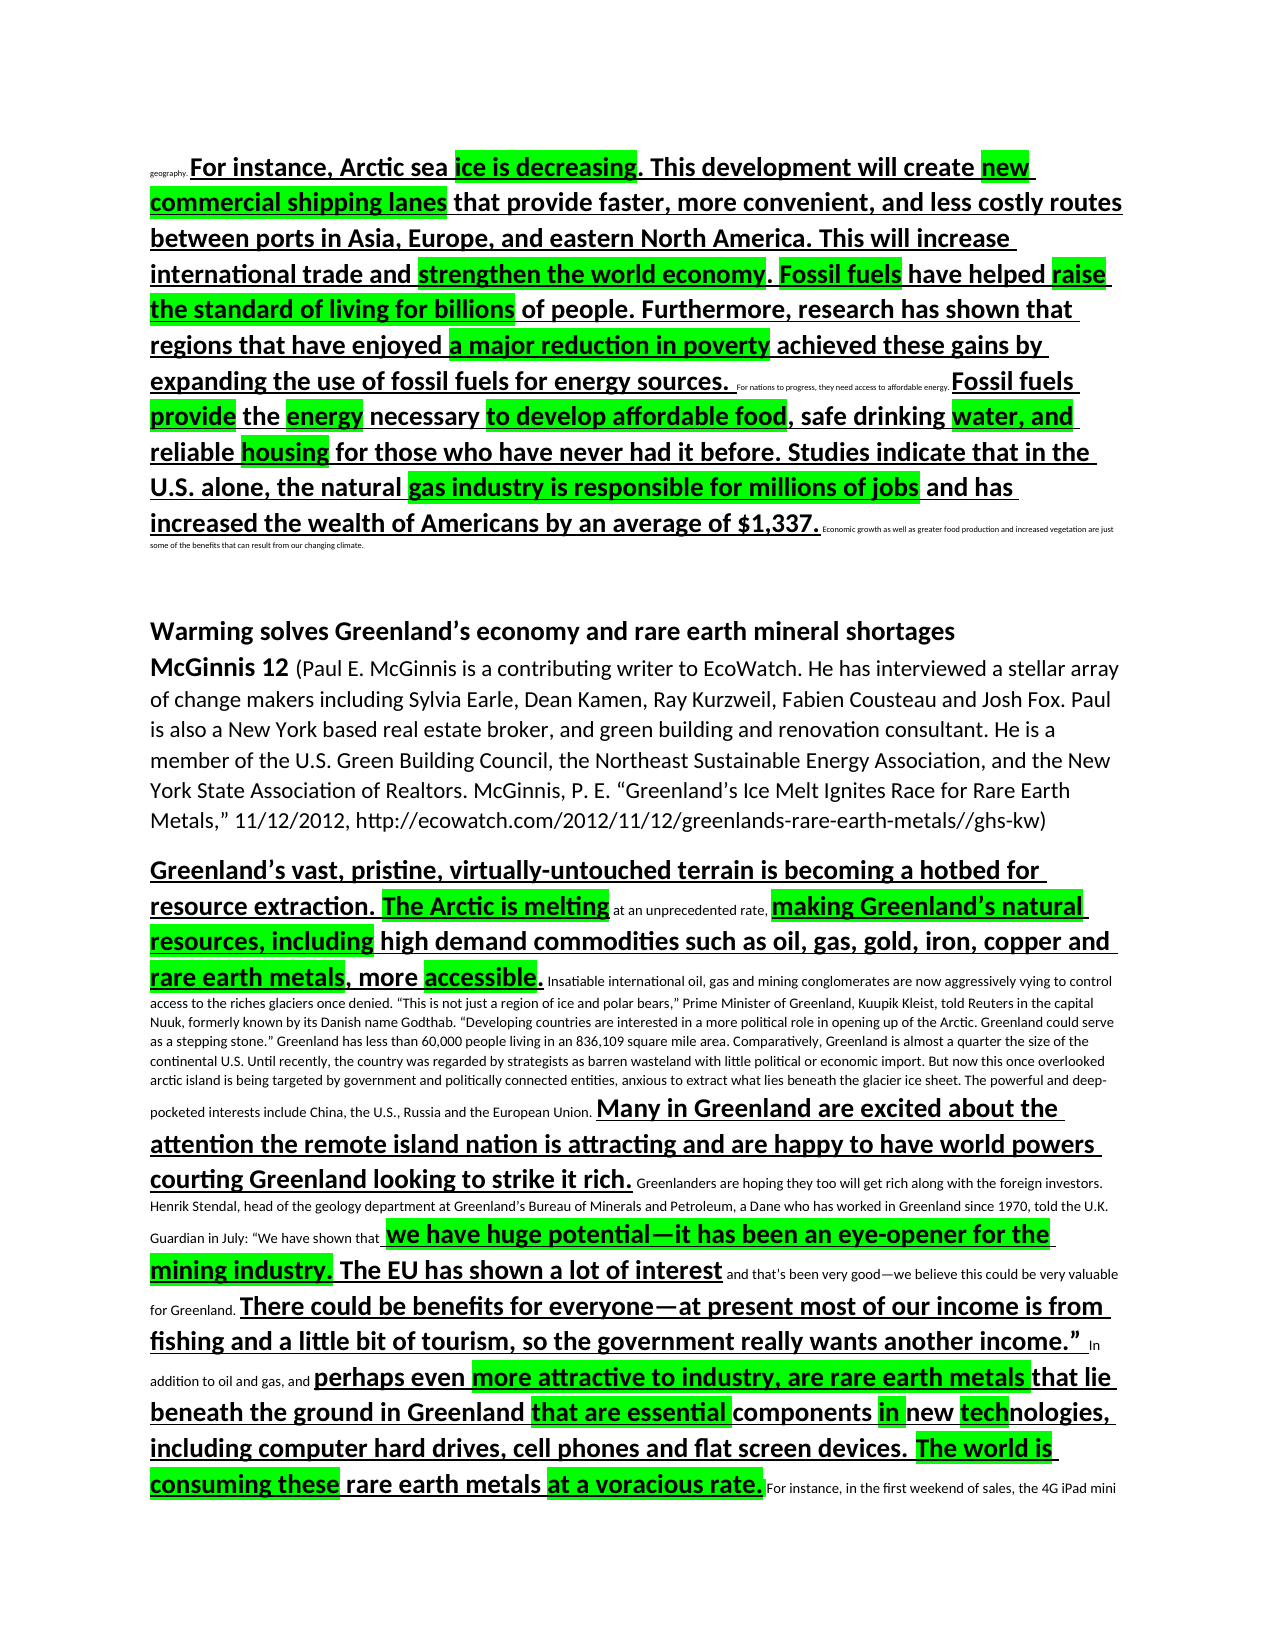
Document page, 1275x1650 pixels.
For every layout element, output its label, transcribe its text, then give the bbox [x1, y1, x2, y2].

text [150, 853, 1125, 1500]
subtitle Warming solves Greenland’s economy and rare earth mineral shortages [150, 614, 1125, 647]
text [150, 150, 1125, 550]
text McGinnis 12 (Paul E. McGinnis is a contributing writer to EcoWatch. He has interviewed a stellar array of change makers including Sylvia Earle, Dean Kamen, Ray Kurzweil, Fabien Cousteau and Josh Fox. Paul is also a New York based real estate broker, and green building and renovation consultant. He is a member of the U.S. Green Building Council, the Northeast Sustainable Energy Association, and the New York State Association of Realtors. McGinnis, P. E. “Greenland’s Ice Melt Ignites Race for Rare Earth Metals,” 11/12/2012, http://ecowatch.com/2012/11/12/greenlands-rare-earth-metals//ghs-kw) [150, 650, 1125, 834]
